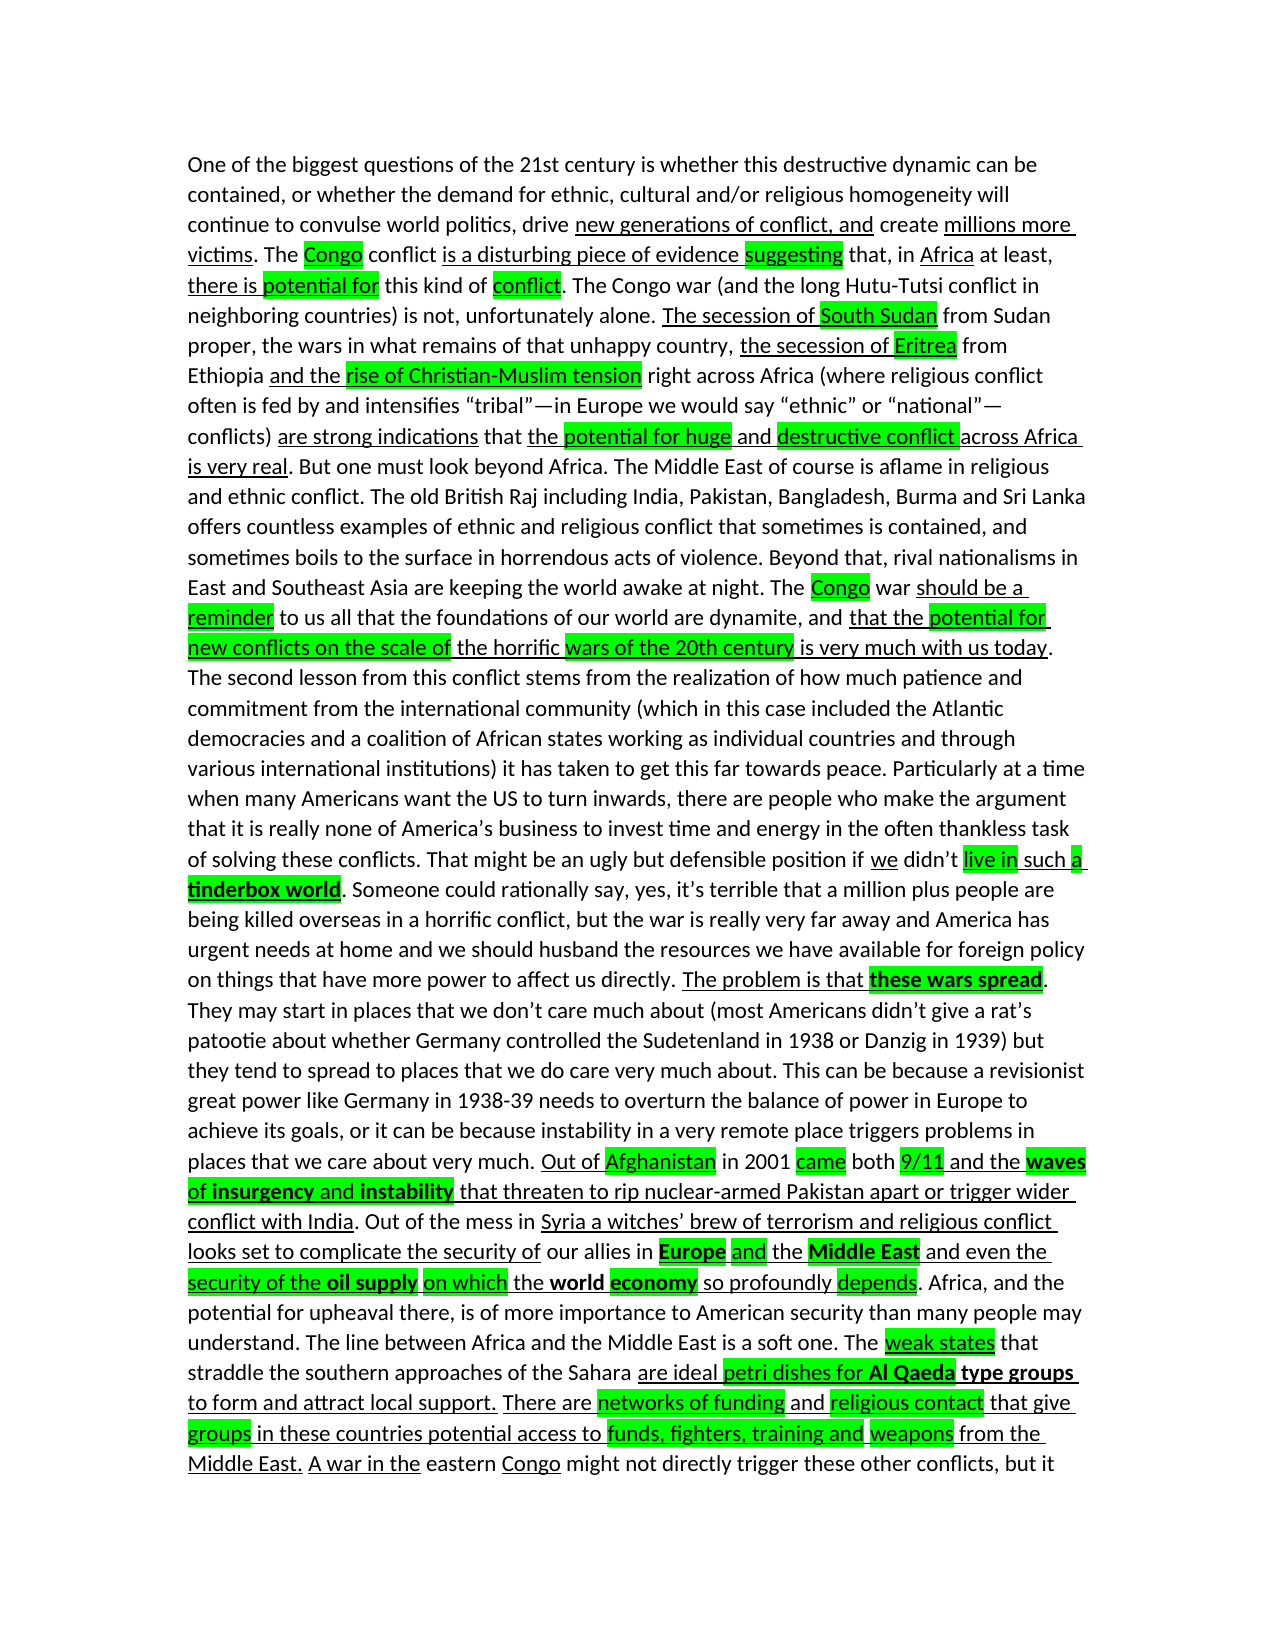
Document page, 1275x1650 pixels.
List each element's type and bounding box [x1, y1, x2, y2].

text [187, 150, 1087, 1477]
